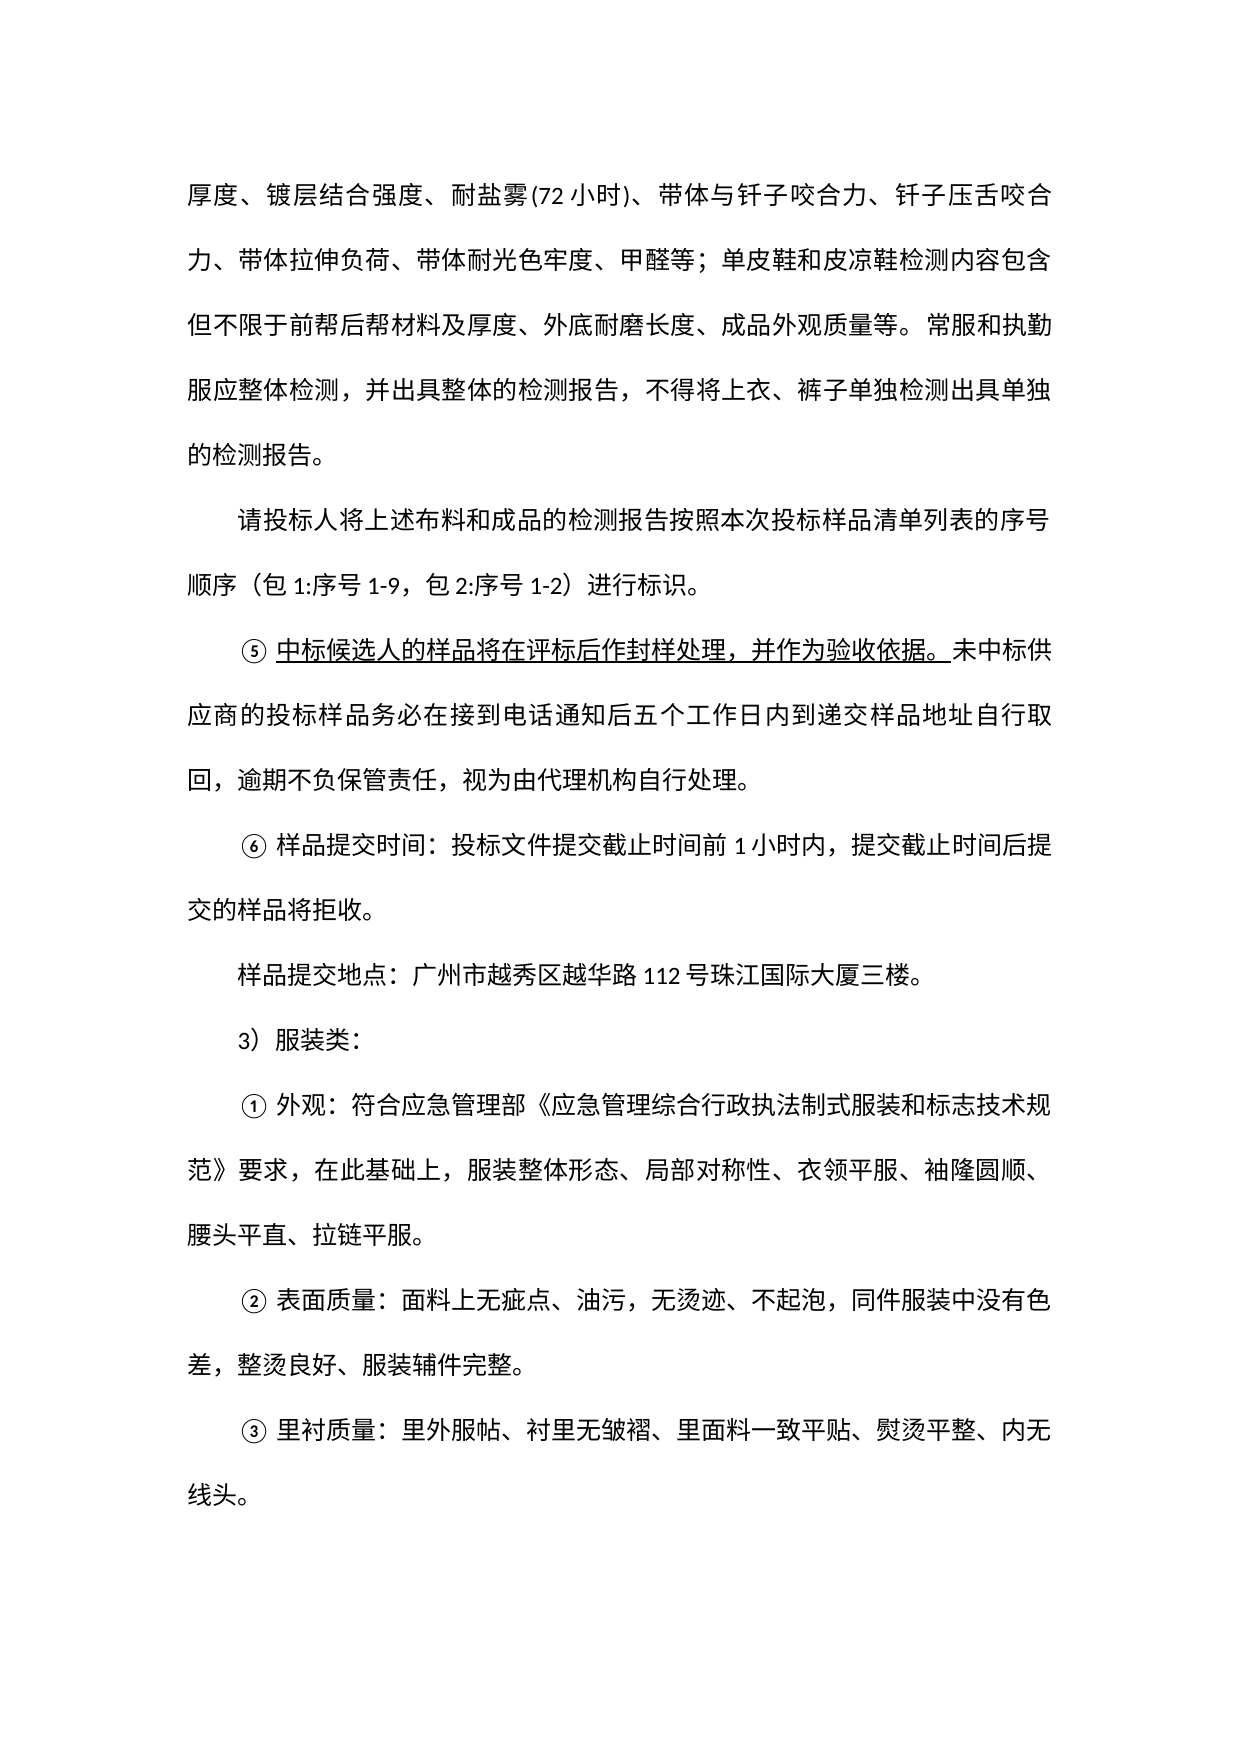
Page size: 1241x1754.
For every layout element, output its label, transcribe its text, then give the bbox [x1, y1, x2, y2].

text ⑥样品提交时间：投标文件提交截止时间前1小时内，提交截止时间后提交的样品将拒收。 [187, 812, 1053, 942]
text 样品提交地点：广州市越秀区越华路112号珠江国际大厦三楼。 [187, 942, 1053, 1007]
text ①外观：符合应急管理部《应急管理综合行政执法制式服装和标志技术规范》要求，在此基础上，服装整体形态、局部对称性、衣领平服、袖隆圆顺、腰头平直、拉链平服。 [187, 1072, 1053, 1267]
text ②表面质量：面料上无疵点、油污，无烫迹、不起泡，同件服装中没有色差，整烫良好、服装辅件完整。 [187, 1267, 1053, 1397]
text 3）服装类： [187, 1007, 1053, 1072]
text ③里衬质量：里外服帖、衬里无皱褶、里面料一致平贴、熨烫平整、内无线头。 [187, 1397, 1053, 1527]
text ⑤中标候选人的样品将在评标后作封样处理，并作为验收依据。未中标供应商的投标样品务必在接到电话通知后五个工作日内到递交样品地址自行取回，逾期不负保管责任，视为由代理机构自行处理。 [187, 617, 1053, 812]
text 请投标人将上述布料和成品的检测报告按照本次投标样品清单列表的序号顺序（包1:序号1-9，包2:序号1-2）进行标识。 [187, 487, 1053, 617]
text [187, 162, 1053, 487]
